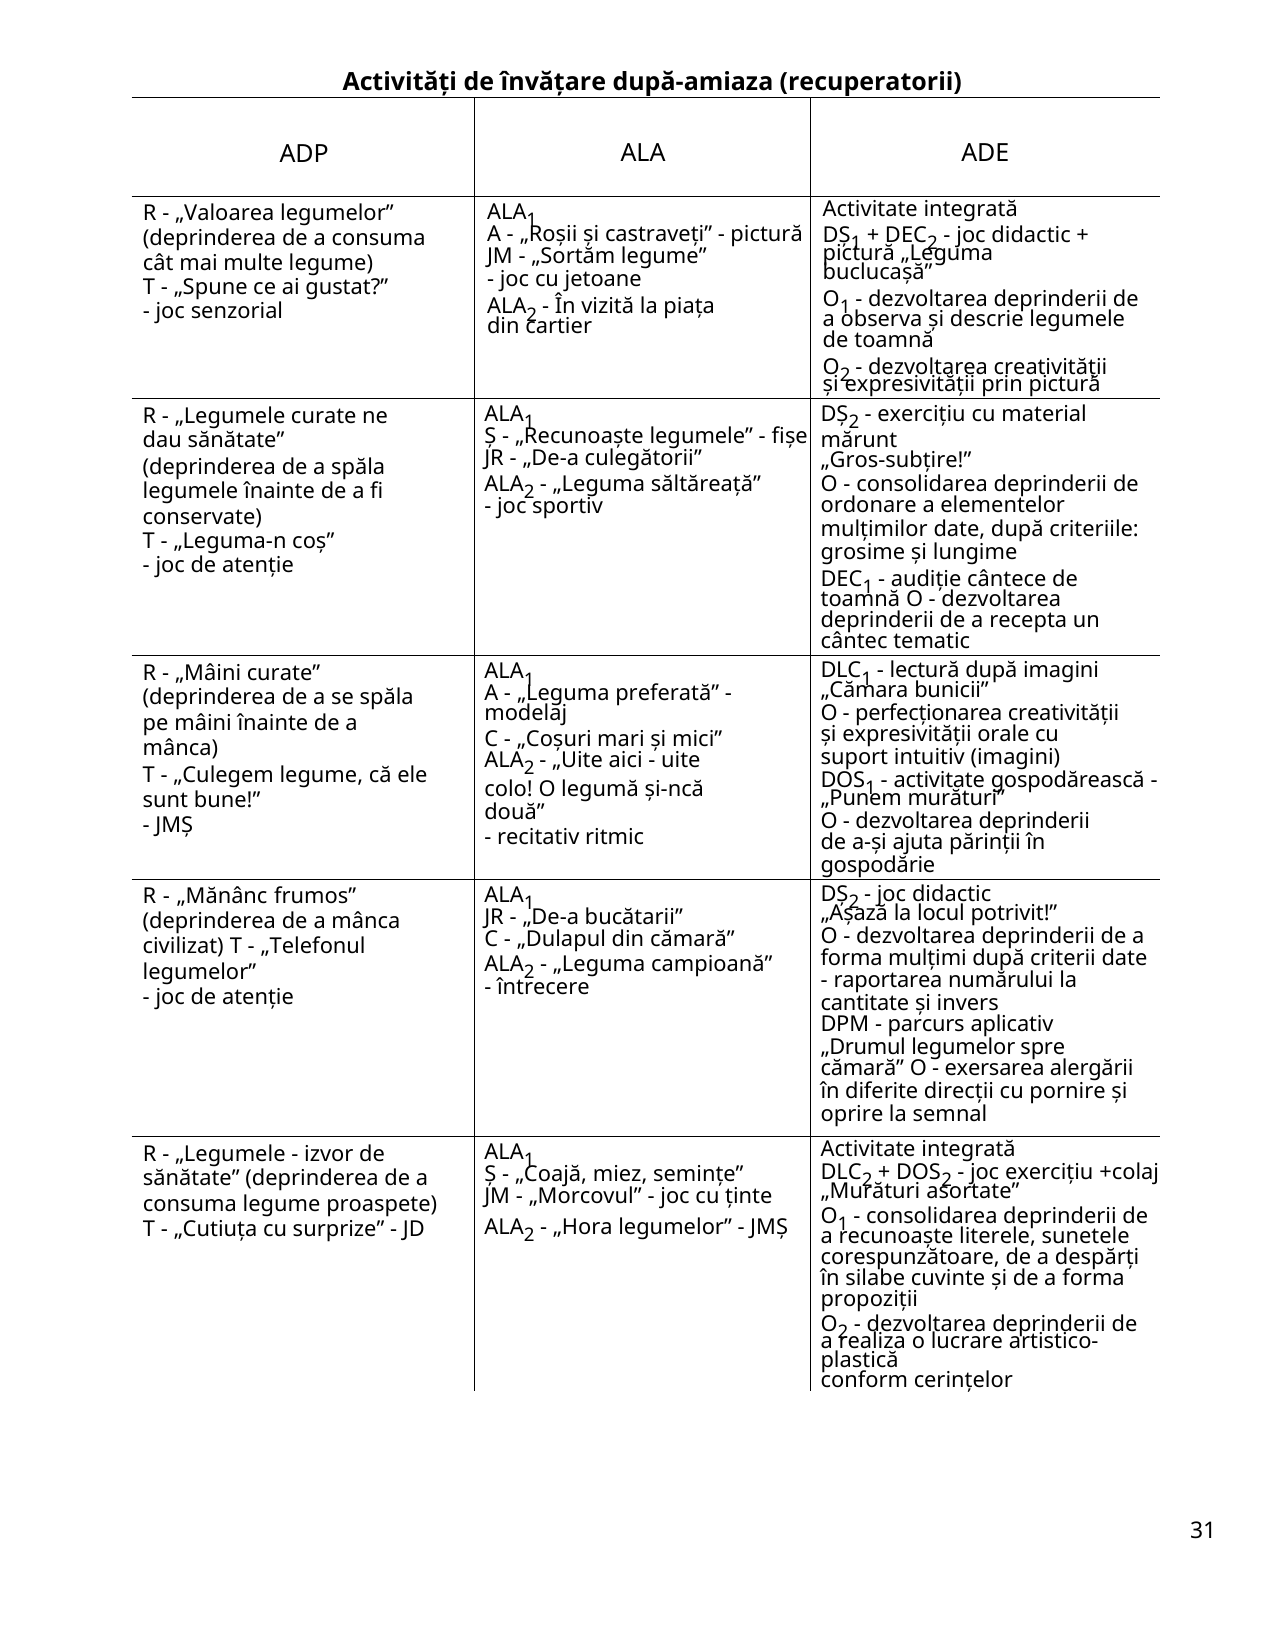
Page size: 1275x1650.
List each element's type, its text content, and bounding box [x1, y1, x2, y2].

table_cell DȘ2 - exercițiu cu material mărunt „Gros-subțire!” O - consolidarea deprinderii de ordonare a elementelor mulțimilor date, după criteriile: grosime și lungime DEC1 - audiție cântece de toamnă O - dezvoltarea deprinderii de a recepta un cântec tematic [811, 399, 1160, 655]
table_header ADE [811, 98, 1160, 196]
table_cell Activitate integrată DLC2 + DOS2 - joc exercițiu +colaj „Murături asortate” O1 - consolidarea deprinderii de a recunoaște literele, sunetele corespunzătoare, de a despărți în silabe cuvinte și de a forma propoziții O2 - dezvoltarea deprinderii de a realiza o lucrare artistico-plastică conform cerințelor [811, 1137, 1160, 1391]
table_cell ALA1 Ș - „Coajă, miez, semințe” JM - „Morcovul” - joc cu ținte ALA2 - „Hora legumelor” - JMȘ [475, 1137, 810, 1391]
table_header ALA [475, 98, 810, 196]
table_header ADP [132, 98, 474, 196]
table_cell ALA1 Ș - „Recunoaște legumele” - ﬁșe JR - „De-a culegătorii” ALA2 - „Leguma săltăreață” - joc sportiv [475, 399, 810, 655]
table_cell ALA1 JR - „De-a bucătarii” C - „Dulapul din cămară” ALA2 - „Leguma campioană” - întrecere [475, 880, 810, 1136]
table_cell ALA1 A - „Leguma preferată” - modelaj C - „Coșuri mari și mici” ALA2 - „Uite aici - uite colo! O legumă și-ncă două” - recitativ ritmic [475, 656, 810, 879]
table_cell R - „Mâini curate” (deprinderea de a se spăla pe mâini înainte de a mânca) T - „Culegem legume, că ele sunt bune!” - JMȘ [132, 656, 474, 879]
table_cell R - „Mănânc frumos” (deprinderea de a mânca civilizat) T - „Telefonul legumelor” - joc de atenție [132, 880, 474, 1136]
table_cell R - „Legumele - izvor de sănătate” (deprinderea de a consuma legume proaspete) T - „Cutiuța cu surprize” - JD [132, 1137, 474, 1391]
table_cell R - „Valoarea legumelor” (deprinderea de a consuma cât mai multe legume) T - „Spune ce ai gustat?” - joc senzorial [132, 197, 474, 398]
table_cell DȘ2 - joc didactic „Așază la locul potrivit!” O - dezvoltarea deprinderii de a forma mulțimi după criterii date - raportarea numărului la cantitate și invers DPM - parcurs aplicativ „Drumul legumelor spre cămară” O - exersarea alergării în diferite direcții cu pornire și oprire la semnal [811, 880, 1160, 1136]
text Activități de învățare după-amiaza (recuperatorii) [89, 63, 1216, 97]
table_cell Activitate integrată DȘ1 + DEC2 - joc didactic + pictură „Leguma buclucașă” O1 - dezvoltarea deprinderii de a observa și descrie legumele de toamnă O2 - dezvoltarea creativității și expresivității prin pictură [811, 197, 1160, 398]
table_cell DLC1 - lectură după imagini „Cămara bunicii” O - perfecționarea creativității și expresivității orale cu suport intuitiv (imagini) DOS1 - activitate gospodărească - „Punem murături” O - dezvoltarea deprinderii de a-și ajuta părinții în gospodărie [811, 656, 1160, 879]
table_cell R - „Legumele curate ne dau sănătate” (deprinderea de a spăla legumele înainte de a ﬁ conservate) T - „Leguma-n coș” - joc de atenție [132, 399, 474, 655]
table_cell ALA1 A - „Roșii și castraveți” - pictură JM - „Sortăm legume” - joc cu jetoane ALA2 - În vizită la piața din cartier [475, 197, 810, 398]
